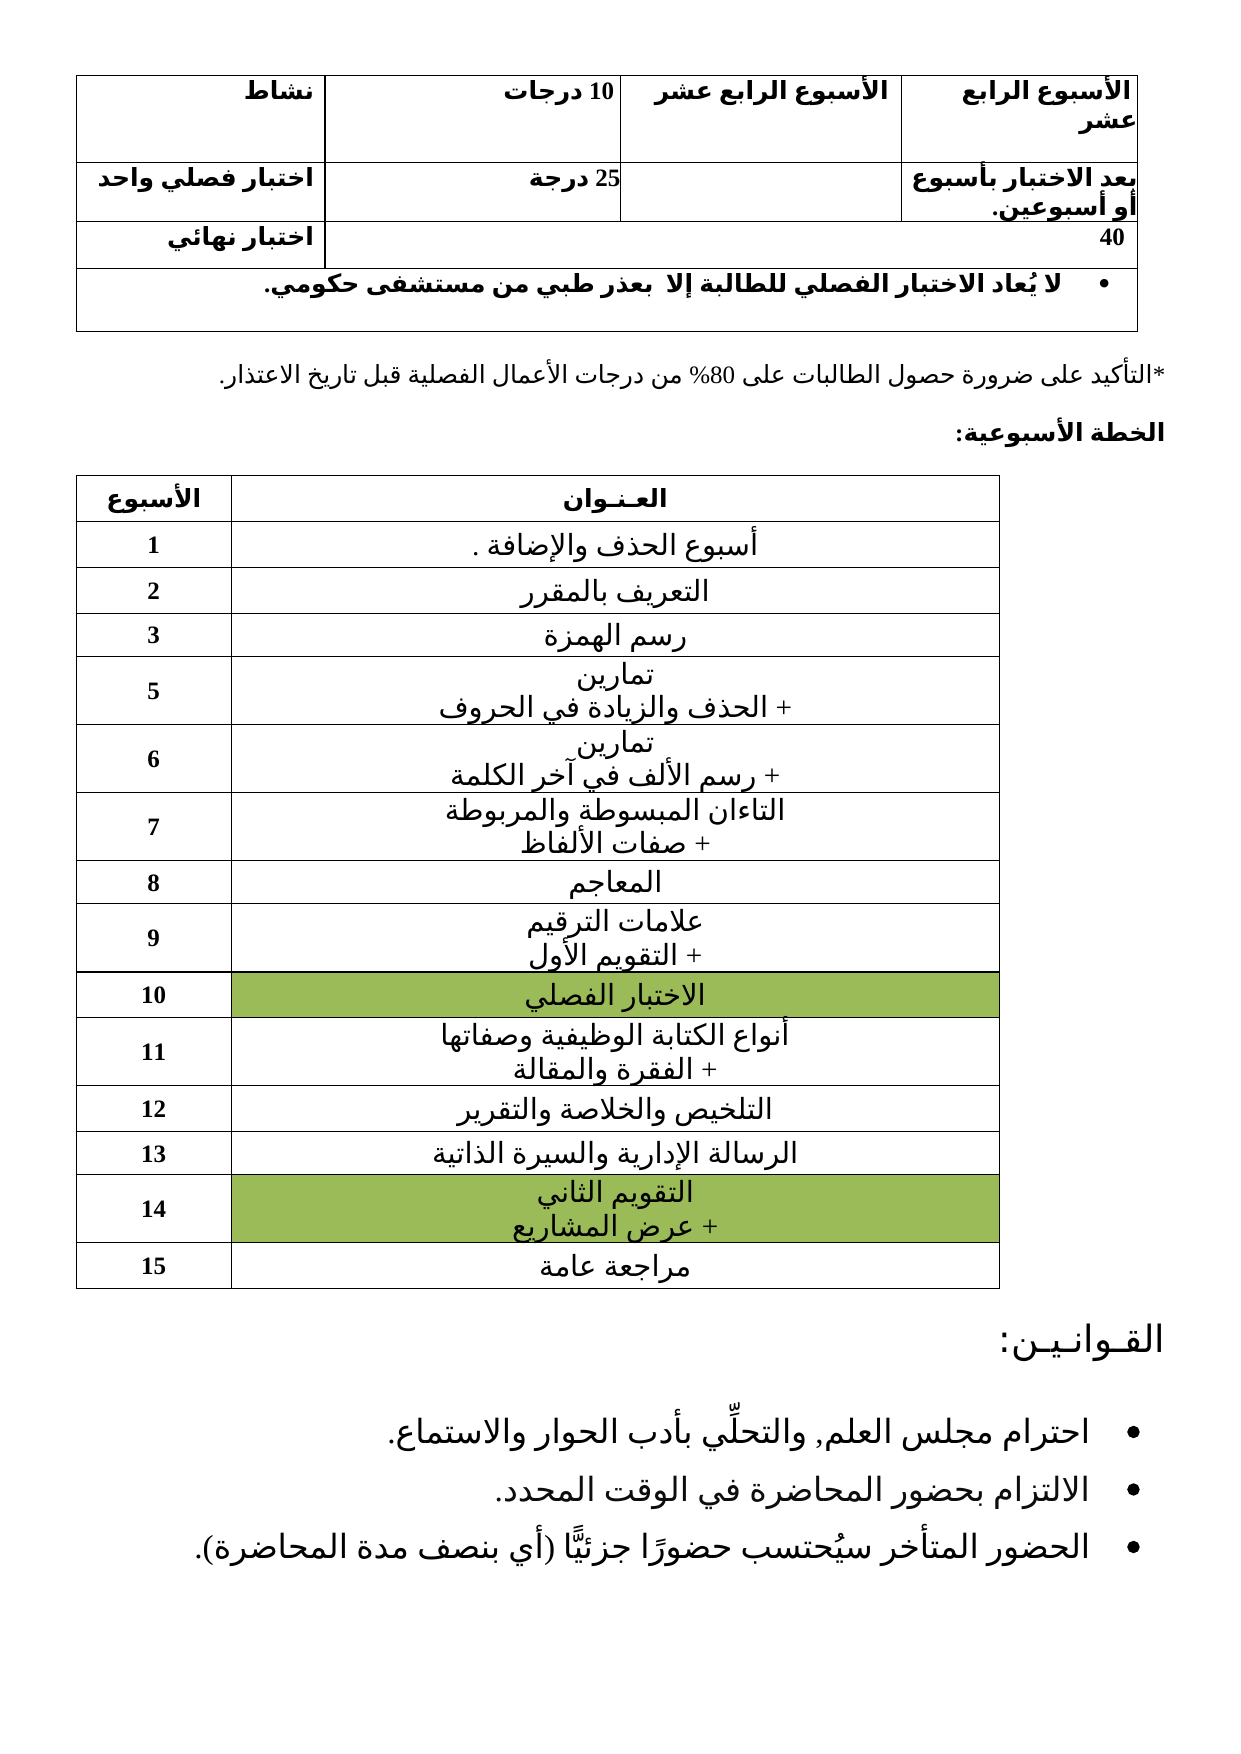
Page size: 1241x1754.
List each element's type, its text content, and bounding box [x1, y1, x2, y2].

table_cell نشاط [77, 76, 324, 162]
table_header الأسبوع [77, 476, 231, 521]
table_cell 15 [77, 1243, 231, 1288]
table_cell 8 [77, 861, 231, 903]
table_cell 7 [77, 793, 231, 860]
table_cell بعد الاختبار بأسبوع أو أسبوعين. [902, 163, 1137, 221]
list احترام مجلس العلم, والتحلِّي بأدب الحوار والاستماع. [75, 1413, 1128, 1451]
list الالتزام بحضور المحاضرة في الوقت المحدد. [75, 1470, 1128, 1508]
table_cell المعاجم [232, 861, 999, 903]
table_cell 12 [77, 1086, 231, 1131]
table_cell رسم الهمزة [232, 614, 999, 656]
table_cell لا يُعاد الاختبار الفصلي للطالبة إلا بعذر طبي من مستشفى حكومي. [77, 269, 1137, 331]
table_cell اختبار نهائي [77, 222, 324, 268]
text الخطة الأسبوعية: [75, 418, 1165, 447]
table_cell التلخيص والخلاصة والتقرير [232, 1086, 999, 1131]
table_cell الأسبوع الرابع عشر [621, 76, 901, 162]
table_cell الرسالة الإدارية والسيرة الذاتية [232, 1132, 999, 1174]
table_cell التعريف بالمقرر [232, 568, 999, 613]
table_cell تمارين + الحذف والزيادة في الحروف [232, 657, 999, 724]
table_cell 3 [77, 614, 231, 656]
table_cell 11 [77, 1018, 231, 1085]
table_cell 5 [77, 657, 231, 724]
text القـوانـيـن: [75, 1318, 1165, 1362]
table_cell [621, 163, 901, 221]
table_cell علامات الترقيم + التقويم الأول [232, 904, 999, 971]
text *التأكيد على ضرورة حصول الطالبات على 80% من درجات الأعمال الفصلية قبل تاريخ الاعتذار. [75, 360, 1165, 389]
table_cell 25 درجة [326, 163, 620, 221]
list الحضور المتأخر سيُحتسب حضورًا جزئيًّا (أي بنصف مدة المحاضرة). [75, 1528, 1128, 1566]
table_cell التاءان المبسوطة والمربوطة + صفات الألفاظ [232, 793, 999, 860]
table_cell 40 [326, 222, 1137, 268]
table_cell أنواع الكتابة الوظيفية وصفاتها + الفقرة والمقالة [232, 1018, 999, 1085]
table_cell 1 [77, 522, 231, 567]
table_cell التقويم الثاني + عرض المشاريع [232, 1175, 999, 1242]
table_cell الأسبوع الرابع عشر [902, 76, 1137, 162]
table_cell تمارين + رسم الألف في آخر الكلمة [232, 725, 999, 792]
table_header العـنـوان [232, 476, 999, 521]
table_cell 10 درجات [326, 76, 620, 162]
table_cell 13 [77, 1132, 231, 1174]
table_cell 10 [77, 973, 231, 1017]
table_cell 14 [77, 1175, 231, 1242]
table_cell اختبار فصلي واحد [77, 163, 324, 221]
table_cell مراجعة عامة [232, 1243, 999, 1288]
table_cell أسبوع الحذف والإضافة . [232, 522, 999, 567]
table_cell الاختبار الفصلي [232, 973, 999, 1017]
table_cell 2 [77, 568, 231, 613]
table_cell 6 [77, 725, 231, 792]
table_cell 9 [77, 904, 231, 971]
